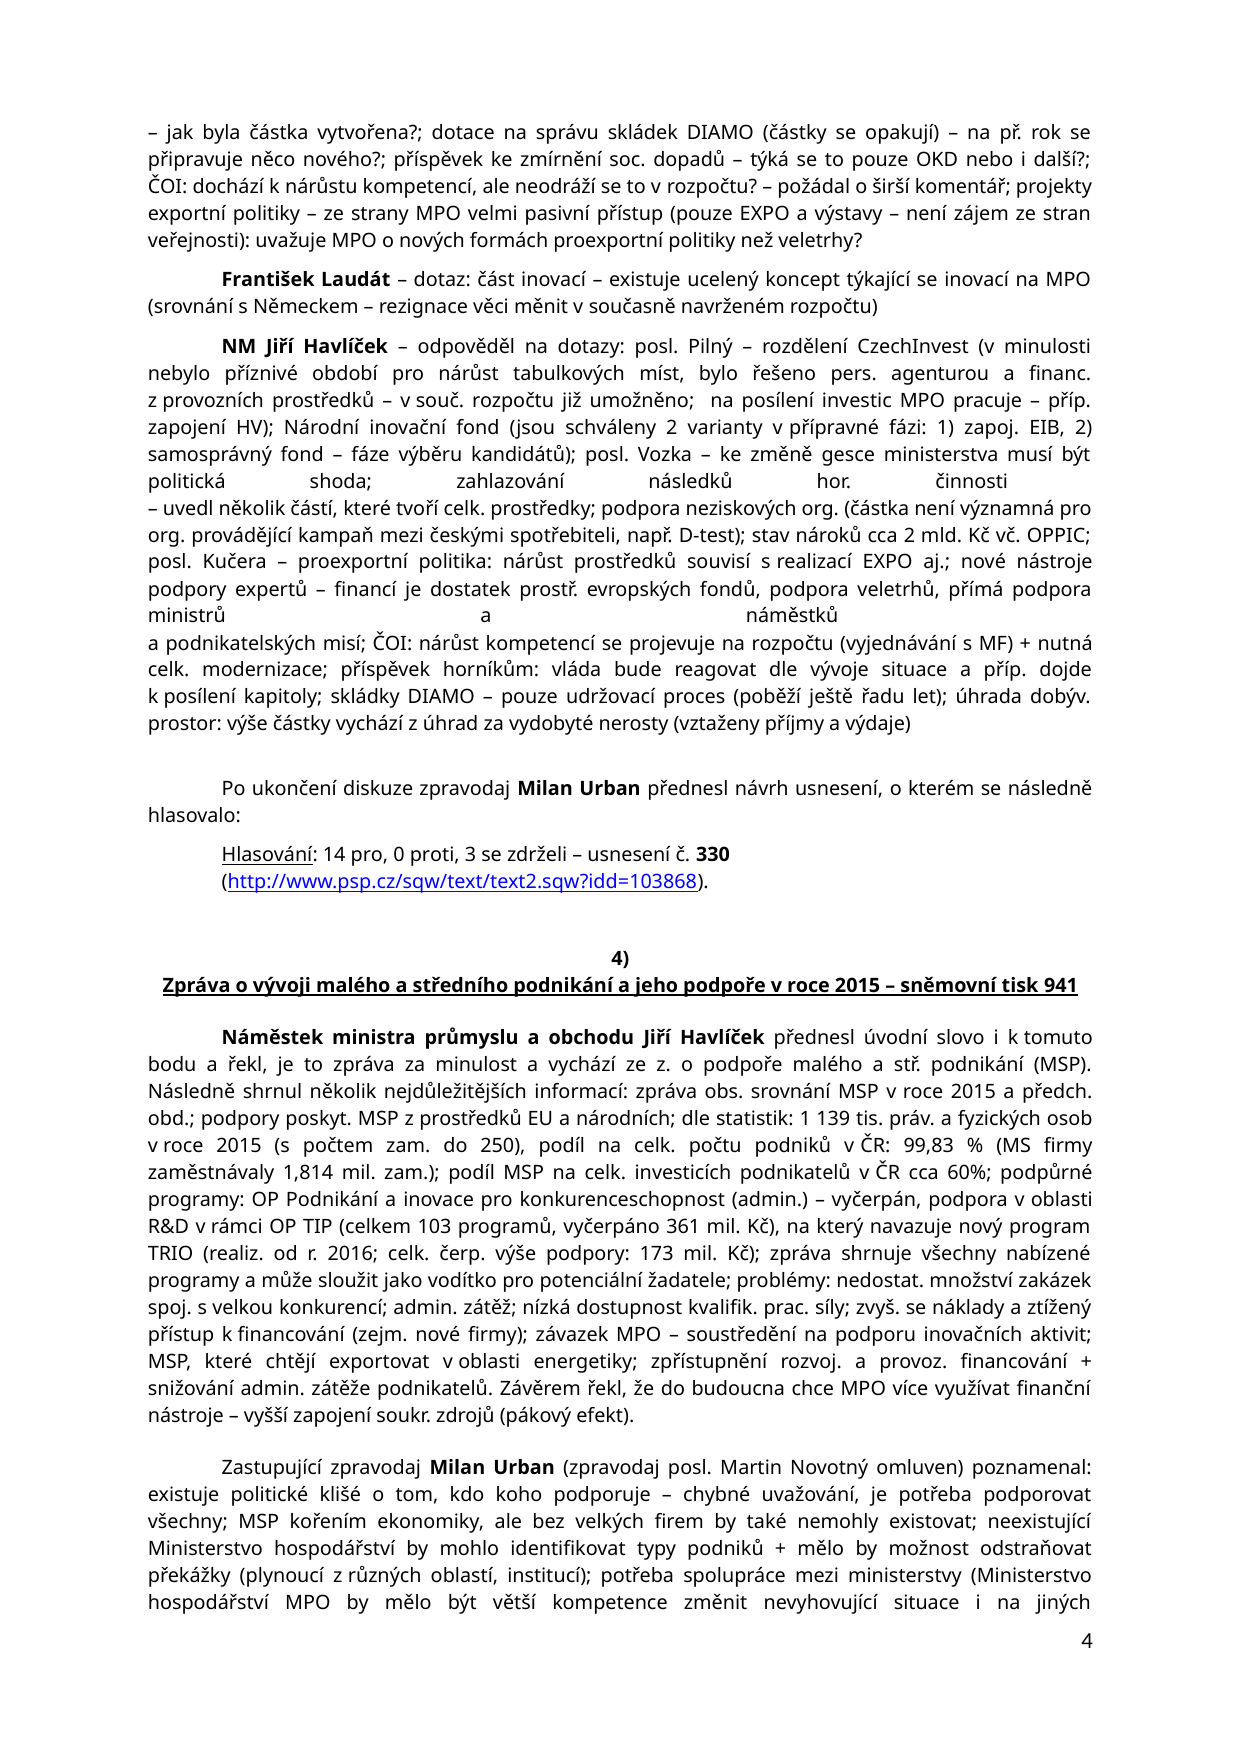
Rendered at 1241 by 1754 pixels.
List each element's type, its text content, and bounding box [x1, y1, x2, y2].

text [148, 118, 1093, 253]
text Náměstek ministra průmyslu a obchodu Jiří Havlíček přednesl úvodní slovo i k tomuto bodu a řekl, je to zpráva za minulost a vychází ze z. o podpoře malého a stř. podnikání (MSP). Následně shrnul několik nejdůležitějších informací: zpráva obs. srovnání MSP v roce 2015 a předch. obd.; podpory poskyt. MSP z prostředků EU a národních; dle statistik: 1 139 tis. práv. a fyzických osob v roce 2015 (s počtem zam. do 250), podíl na celk. počtu podniků v ČR: 99,83 % (MS firmy zaměstnávaly 1,814 mil. zam.); podíl MSP na celk. investicích podnikatelů v ČR cca 60%; podpůrné programy: OP Podnikání a inovace pro konkurenceschopnost (admin.) – vyčerpán, podpora v oblasti R&D v rámci OP TIP (celkem 103 programů, vyčerpáno 361 mil. Kč), na který navazuje nový program TRIO (realiz. od r. 2016; celk. čerp. výše podpory: 173 mil. Kč); zpráva shrnuje všechny nabízené programy a může sloužit jako vodítko pro potenciální žadatele; problémy: nedostat. množství zakázek spoj. s velkou konkurencí; admin. zátěž; nízká dostupnost kvalifik. prac. síly; zvyš. se náklady a ztížený přístup k financování (zejm. nové firmy); závazek MPO – soustředění na podporu inovačních aktivit; MSP, které chtějí exportovat v oblasti energetiky; zpřístupnění rozvoj. a provoz. financování + snižování admin. zátěže podnikatelů. Závěrem řekl, že do budoucna chce MPO více využívat finanční nástroje – vyšší zapojení soukr. zdrojů (pákový efekt). [148, 1023, 1093, 1428]
text (http://www.psp.cz/sqw/text/text2.sqw?idd=103868). [148, 868, 1093, 894]
text František Laudát – dotaz: část inovací – existuje ucelený koncept týkající se inovací na MPO (srovnání s Německem – rezignace věci měnit v současně navrženém rozpočtu) [148, 266, 1093, 319]
text Po ukončení diskuze zpravodaj Milan Urban přednesl návrh usnesení, o kterém se následně hlasovalo: [148, 774, 1093, 828]
text Hlasování: 14 pro, 0 proti, 3 se zdrželi – usnesení č. 330 [221, 841, 1093, 868]
text 4) [148, 944, 1093, 972]
text Zpráva o vývoji malého a středního podnikání a jeho podpoře v roce 2015 – sněmovní tisk 941 [148, 972, 1093, 998]
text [148, 1453, 1093, 1615]
text NM Jiří Havlíček – odpověděl na dotazy: posl. Pilný – rozdělení CzechInvest (v minulosti nebylo příznivé období pro nárůst tabulkových míst, bylo řešeno pers. agenturou a financ. z provozních prostředků – v souč. rozpočtu již umožněno; na posílení investic MPO pracuje – příp. zapojení HV); Národní inovační fond (jsou schváleny 2 varianty v přípravné fázi: 1) zapoj. EIB, 2) samosprávný fond – fáze výběru kandidátů); posl. Vozka – ke změně gesce ministerstva musí být politická shoda; zahlazování následků hor. činnosti – uvedl několik částí, které tvoří celk. prostředky; podpora neziskových org. (částka není významná pro org. provádějící kampaň mezi českými spotřebiteli, např. D-test); stav nároků cca 2 mld. Kč vč. OPPIC; posl. Kučera – proexportní politika: nárůst prostředků souvisí s realizací EXPO aj.; nové nástroje podpory expertů – financí je dostatek prostř. evropských fondů, podpora veletrhů, přímá podpora ministrů a náměstků a podnikatelských misí; ČOI: nárůst kompetencí se projevuje na rozpočtu (vyjednávání s MF) + nutná celk. modernizace; příspěvek horníkům: vláda bude reagovat dle vývoje situace a příp. dojde k posílení kapitoly; skládky DIAMO – pouze udržovací proces (poběží ještě řadu let); úhrada dobýv. prostor: výše částky vychází z úhrad za vydobyté nerosty (vztaženy příjmy a výdaje) [148, 332, 1093, 737]
